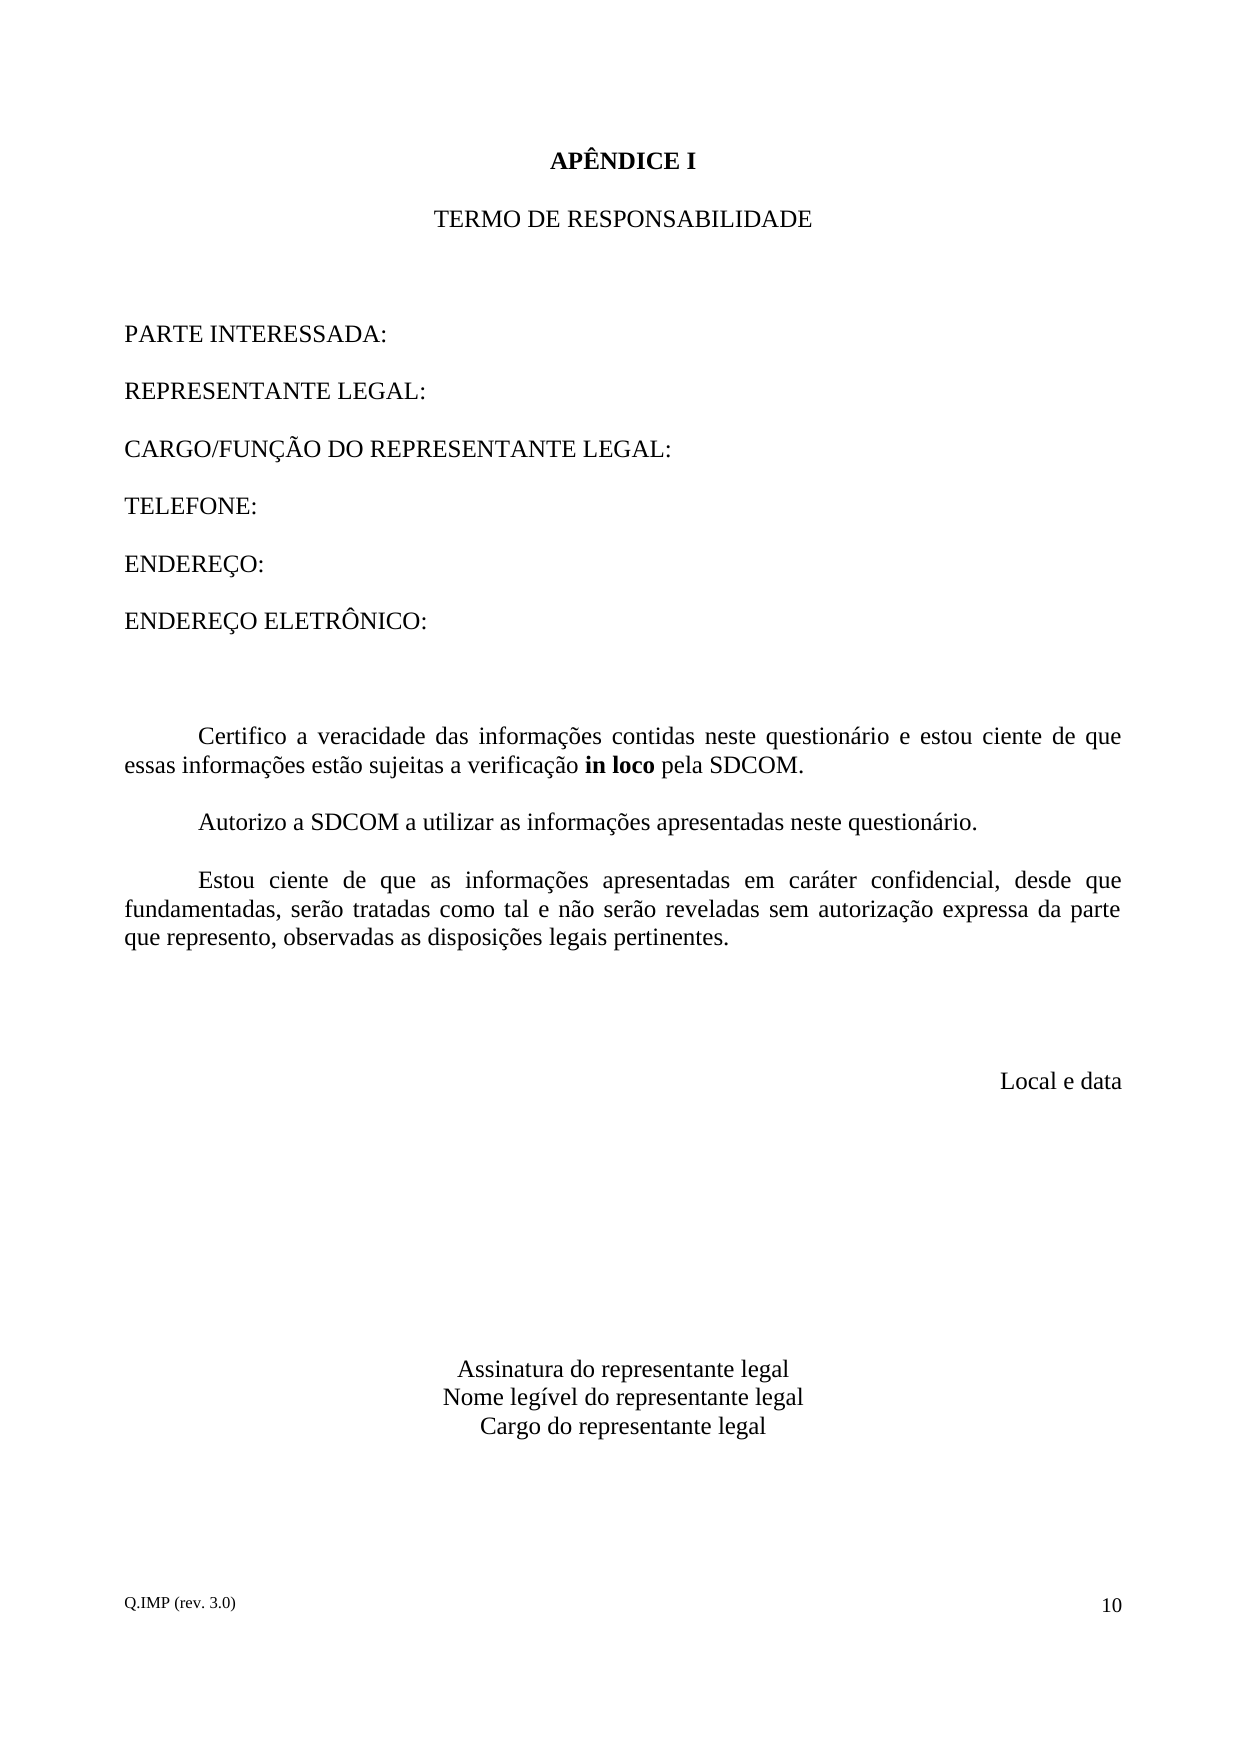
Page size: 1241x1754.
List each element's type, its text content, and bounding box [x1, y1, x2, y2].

text ENDEREÇO: [124, 549, 1122, 577]
text Certifico a veracidade das informações contidas neste questionário e estou ciente de que essas informações estão sujeitas a verificação in loco pela SDCOM. [124, 721, 1122, 779]
text Cargo do representante legal [124, 1411, 1122, 1440]
text TERMO DE RESPONSABILIDADE [124, 204, 1122, 232]
text Nome legível do representante legal [124, 1382, 1122, 1411]
text Assinatura do representante legal [124, 1354, 1122, 1382]
text Local e data [124, 1066, 1122, 1095]
text TELEFONE: [124, 491, 1122, 520]
text PARTE INTERESSADA: [124, 319, 1122, 347]
text Estou ciente de que as informações apresentadas em caráter confidencial, desde que fundamentadas, serão tratadas como tal e não serão reveladas sem autorização expressa da parte que represento, observadas as disposições legais pertinentes. [124, 865, 1122, 951]
text ENDEREÇO ELETRÔNICO: [124, 606, 1122, 635]
text REPRESENTANTE LEGAL: [124, 376, 1122, 405]
text Autorizo a SDCOM a utilizar as informações apresentadas neste questionário. [124, 807, 1122, 836]
text APÊNDICE I [124, 146, 1122, 175]
text CARGO/FUNÇÃO DO REPRESENTANTE LEGAL: [124, 434, 1122, 462]
